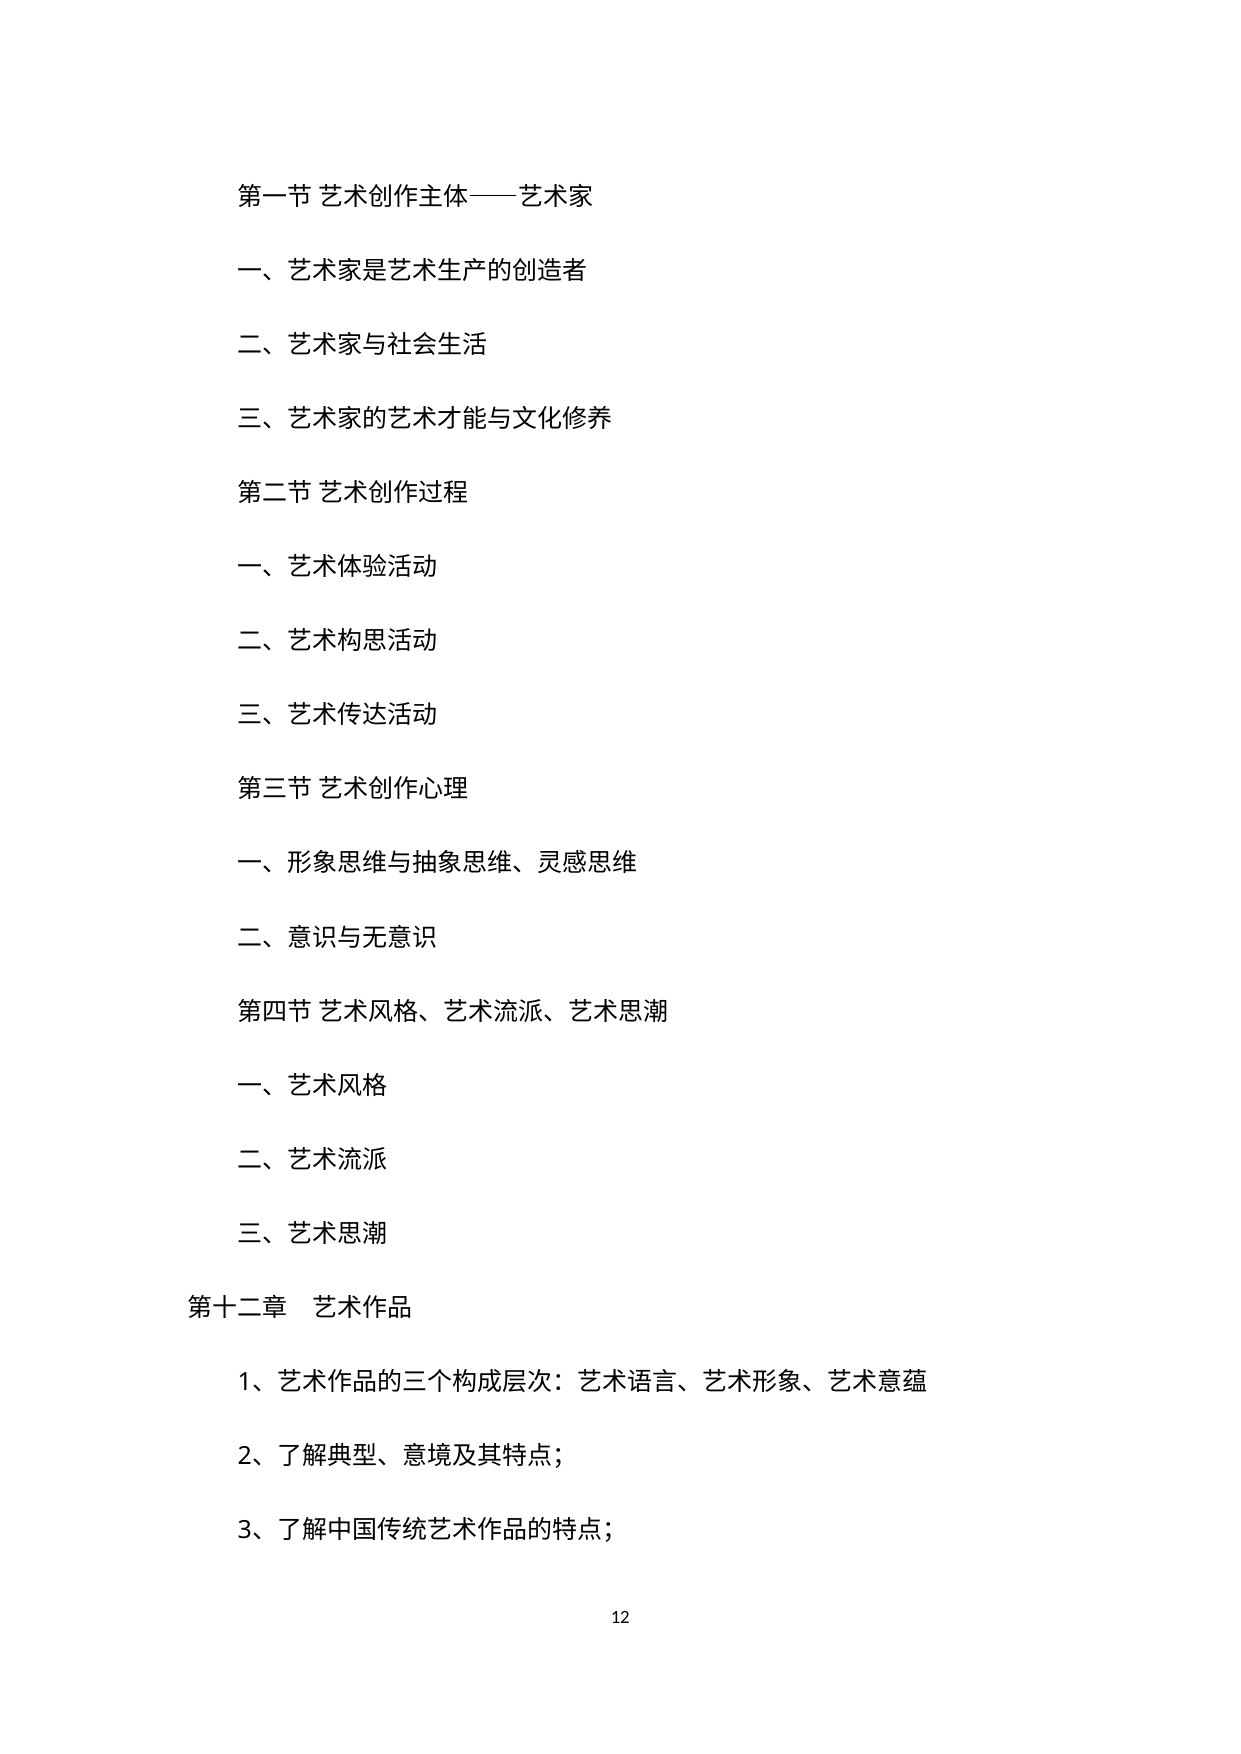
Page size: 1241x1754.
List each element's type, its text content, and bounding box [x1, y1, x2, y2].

text 一、艺术家是艺术生产的创造者 [187, 236, 1053, 301]
text 1、艺术作品的三个构成层次：艺术语言、艺术形象、艺术意蕴 [187, 1347, 1053, 1412]
text 二、艺术流派 [187, 1125, 1053, 1190]
text 二、艺术构思活动 [187, 606, 1053, 671]
text 第十二章 艺术作品 [187, 1273, 1053, 1338]
text 三、艺术家的艺术才能与文化修养 [187, 384, 1053, 449]
text 二、艺术家与社会生活 [187, 310, 1053, 375]
text 3、了解中国传统艺术作品的特点； [187, 1495, 1053, 1560]
text 一、艺术体验活动 [187, 532, 1053, 597]
text 2、了解典型、意境及其特点； [187, 1421, 1053, 1486]
text 一、艺术风格 [187, 1051, 1053, 1116]
text 第三节 艺术创作心理 [187, 754, 1053, 819]
text 第二节 艺术创作过程 [187, 458, 1053, 523]
text 三、艺术传达活动 [187, 680, 1053, 745]
text 一、形象思维与抽象思维、灵感思维 [187, 828, 1053, 893]
text 第一节 艺术创作主体——艺术家 [187, 162, 1053, 227]
text 二、意识与无意识 [187, 903, 1053, 968]
text 第四节 艺术风格、艺术流派、艺术思潮 [187, 977, 1053, 1042]
text 三、艺术思潮 [187, 1199, 1053, 1264]
